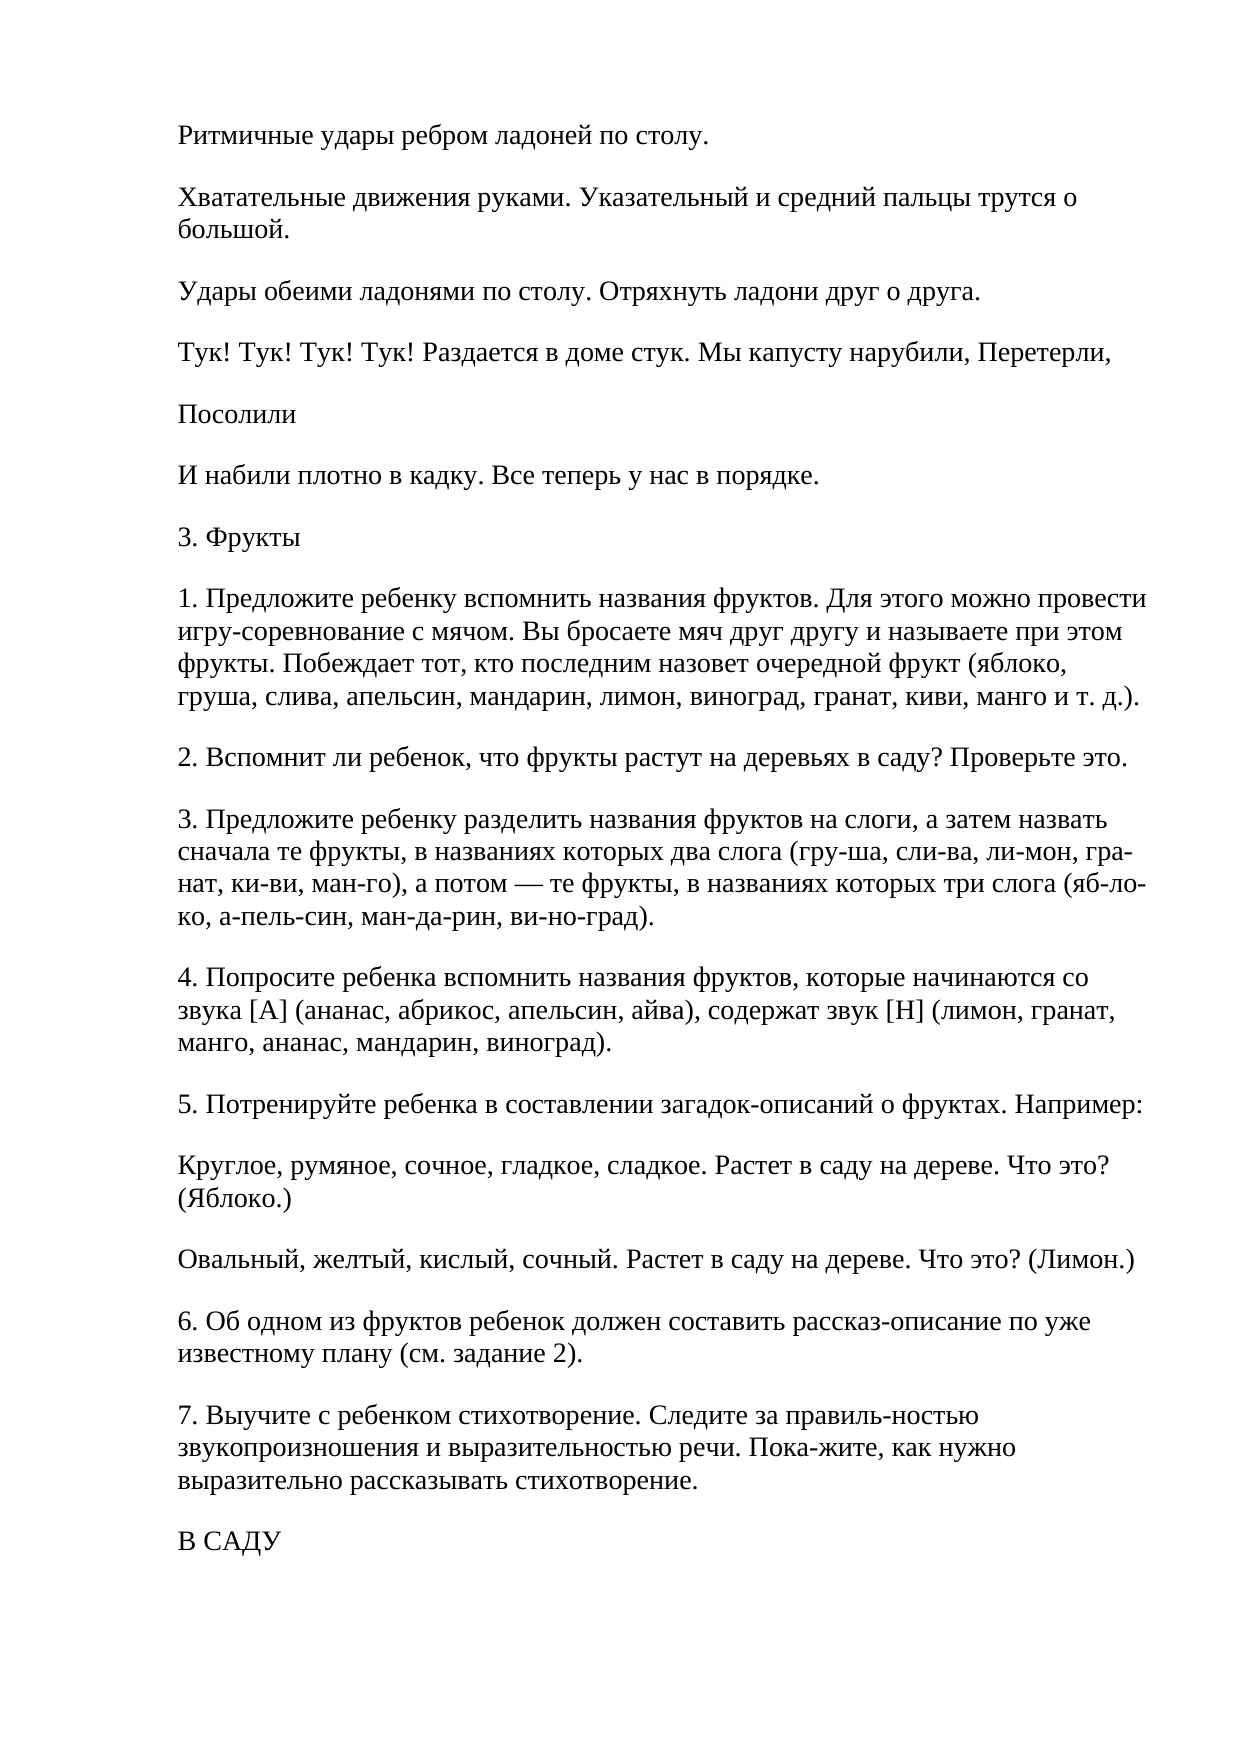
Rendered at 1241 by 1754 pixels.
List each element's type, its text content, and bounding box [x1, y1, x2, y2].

text 4. Попросите ребенка вспомнить названия фруктов, которые начинаются со звука [А] (ананас, абрикос, апельсин, айва), содержат звук [Н] (лимон, гранат, манго, ананас, мандарин, виноград). [177, 961, 1152, 1058]
text 5. Потренируйте ребенка в составлении загадок-описаний о фруктах. Например: [177, 1087, 1152, 1119]
text 3. Фрукты [177, 520, 1152, 552]
text Тук! Тук! Тук! Тук! Раздается в доме стук. Мы капусту нарубили, Перетерли, [177, 335, 1152, 368]
text Удары обеими ладонями по столу. Отряхнуть ладони друг о друга. [177, 274, 1152, 306]
text В САДУ [177, 1524, 1152, 1557]
text 6. Об одном из фруктов ребенок должен составить рассказ-описание по уже известному плану (см. задание 2). [177, 1304, 1152, 1369]
text Посолили [177, 397, 1152, 429]
text Ритмичные удары ребром ладоней по столу. [177, 118, 1152, 151]
text 3. Предложите ребенку разделить названия фруктов на слоги, а затем назвать сначала те фрукты, в названиях которых два слога (гру-ша, сли-ва, ли-мон, гра-нат, ки-ви, ман-го), а потом — те фрукты, в названиях которых три слога (яб-ло-ко, а-пель-син, ман-да-рин, ви-но-град). [177, 802, 1152, 931]
text 7. Выучите с ребенком стихотворение. Следите за правиль-ностью звукопроизношения и выразительностью речи. Пока-жите, как нужно выразительно рассказывать стихотворение. [177, 1398, 1152, 1495]
text Круглое, румяное, сочное, гладкое, сладкое. Растет в саду на дереве. Что это? (Яблоко.) [177, 1148, 1152, 1213]
text Хватательные движения руками. Указательный и средний пальцы трутся о большой. [177, 180, 1152, 244]
text 1. Предложите ребенку вспомнить названия фруктов. Для этого можно провести игру-соревнование с мячом. Вы бросаете мяч друг другу и называете при этом фрукты. Побеждает тот, кто последним назовет очередной фрукт (яблоко, груша, слива, апельсин, мандарин, лимон, виноград, гранат, киви, манго и т. д.). [177, 581, 1152, 711]
text Овальный, желтый, кислый, сочный. Растет в саду на дереве. Что это? (Лимон.) [177, 1242, 1152, 1275]
text 2. Вспомнит ли ребенок, что фрукты растут на деревьях в саду? Проверьте это. [177, 740, 1152, 773]
text И набили плотно в кадку. Все теперь у нас в порядке. [177, 458, 1152, 491]
